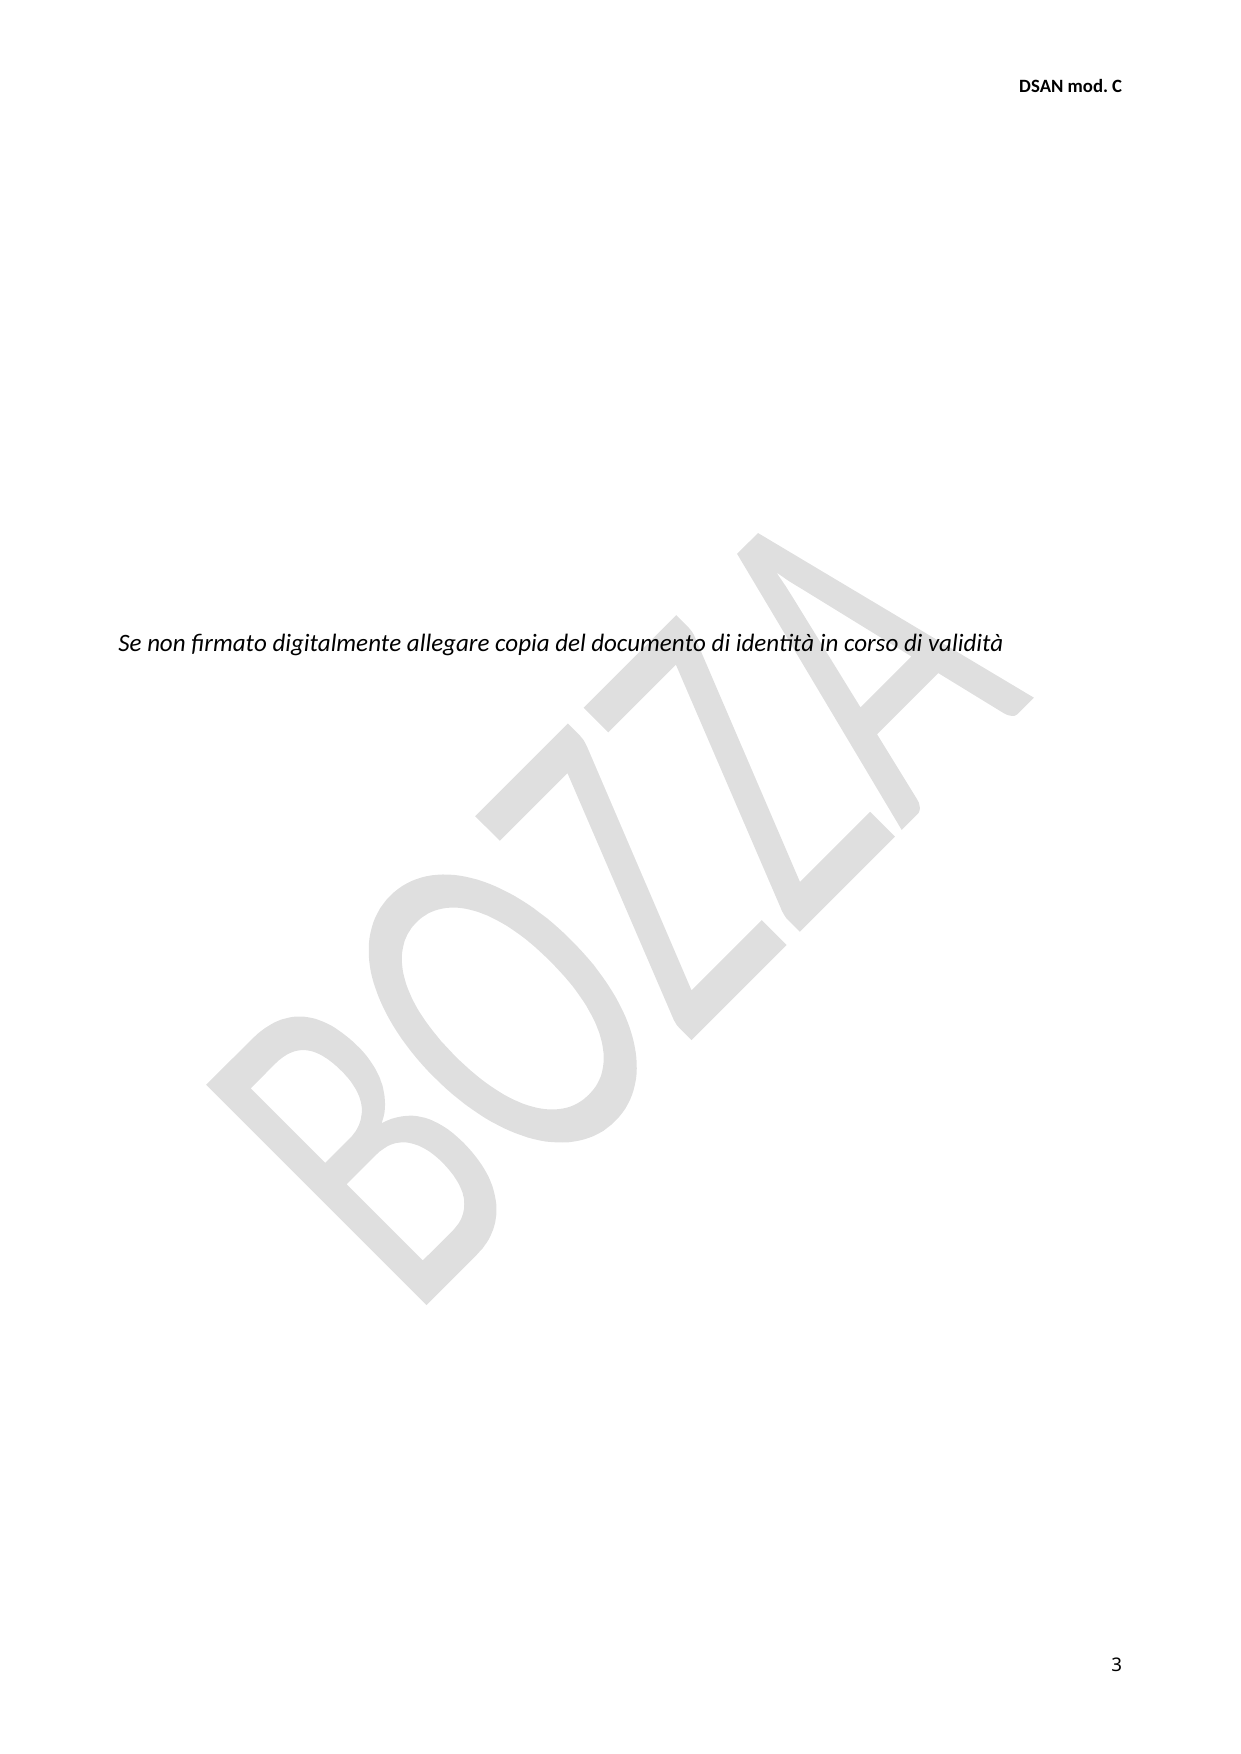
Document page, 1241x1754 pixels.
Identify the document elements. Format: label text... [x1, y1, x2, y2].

text Se non firmato digitalmente allegare copia del documento di identità in corso di validità [118, 627, 1122, 657]
